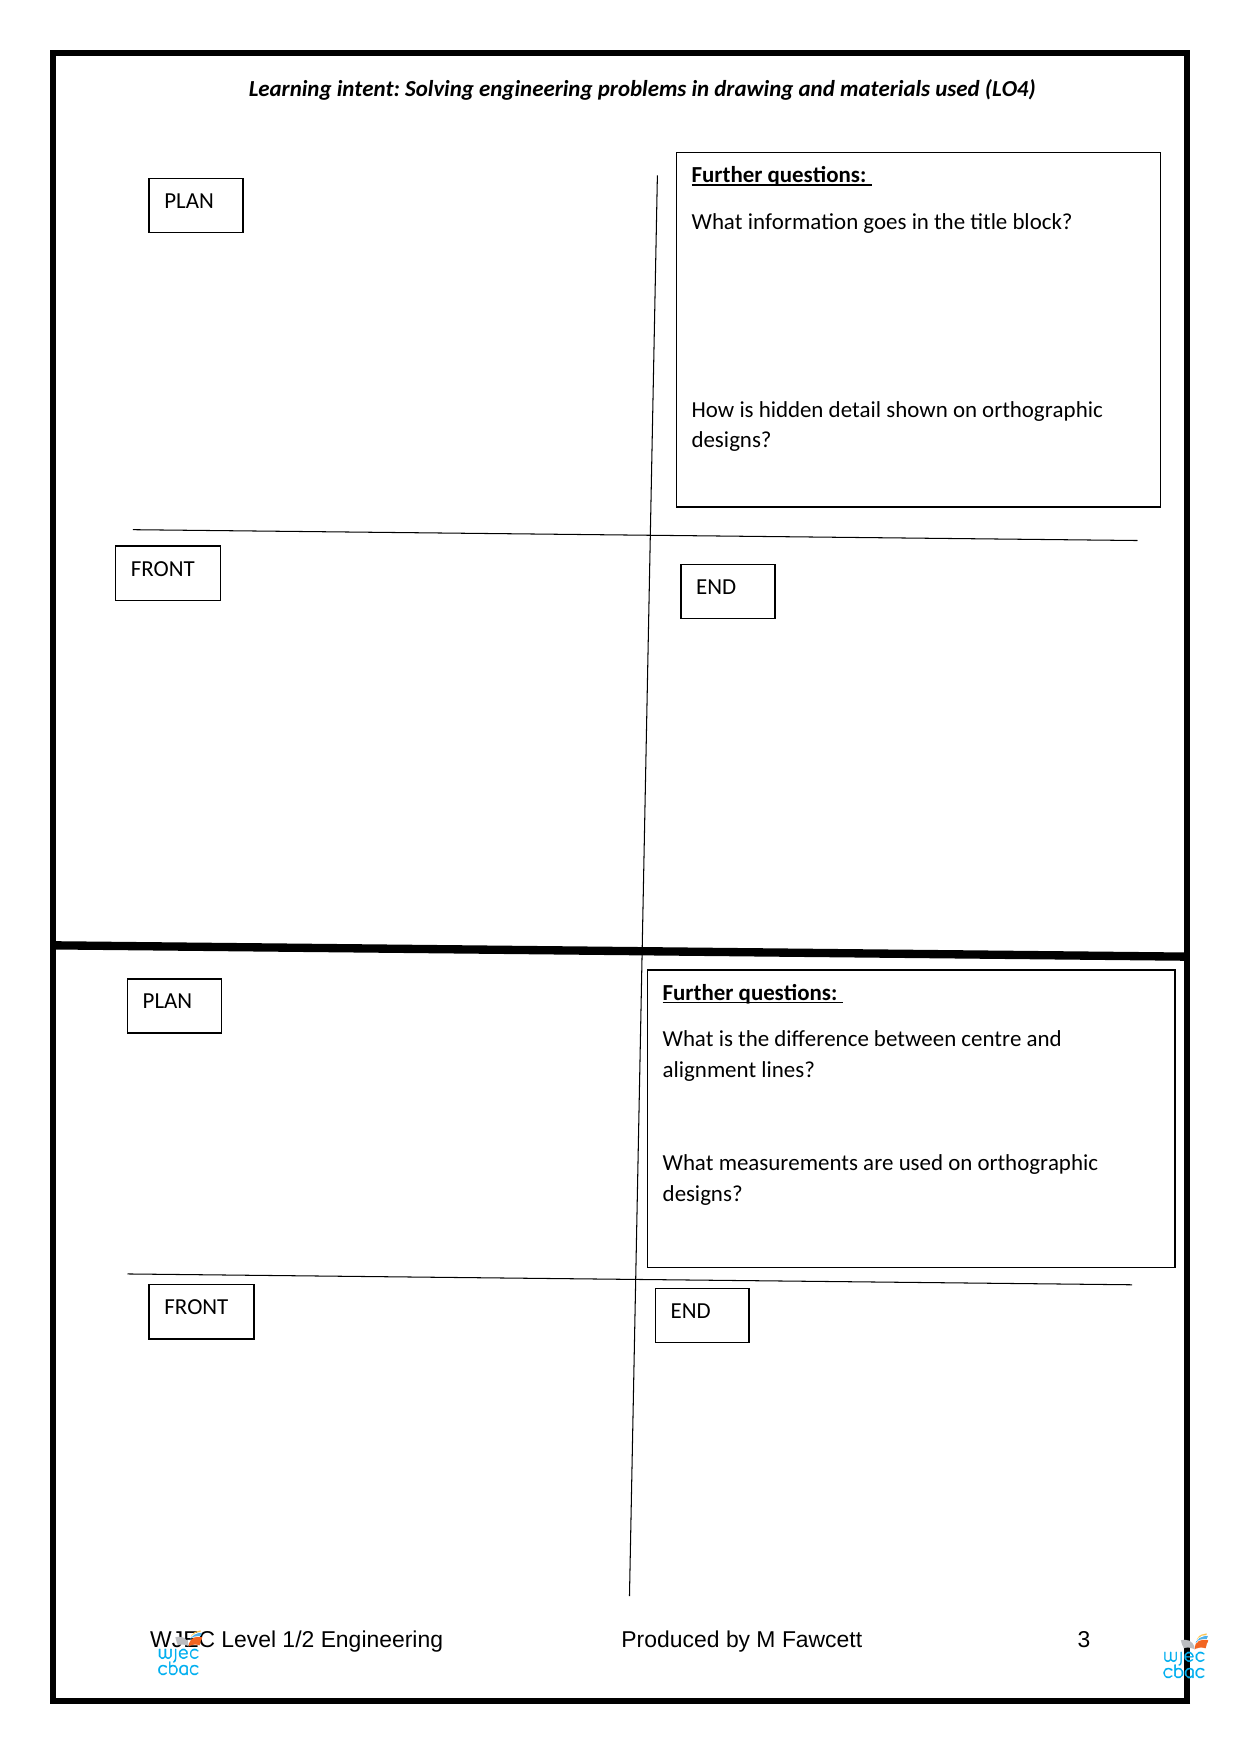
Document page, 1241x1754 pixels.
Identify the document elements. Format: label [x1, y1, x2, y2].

picture [150, 1622, 207, 1679]
picture [1155, 1625, 1212, 1682]
